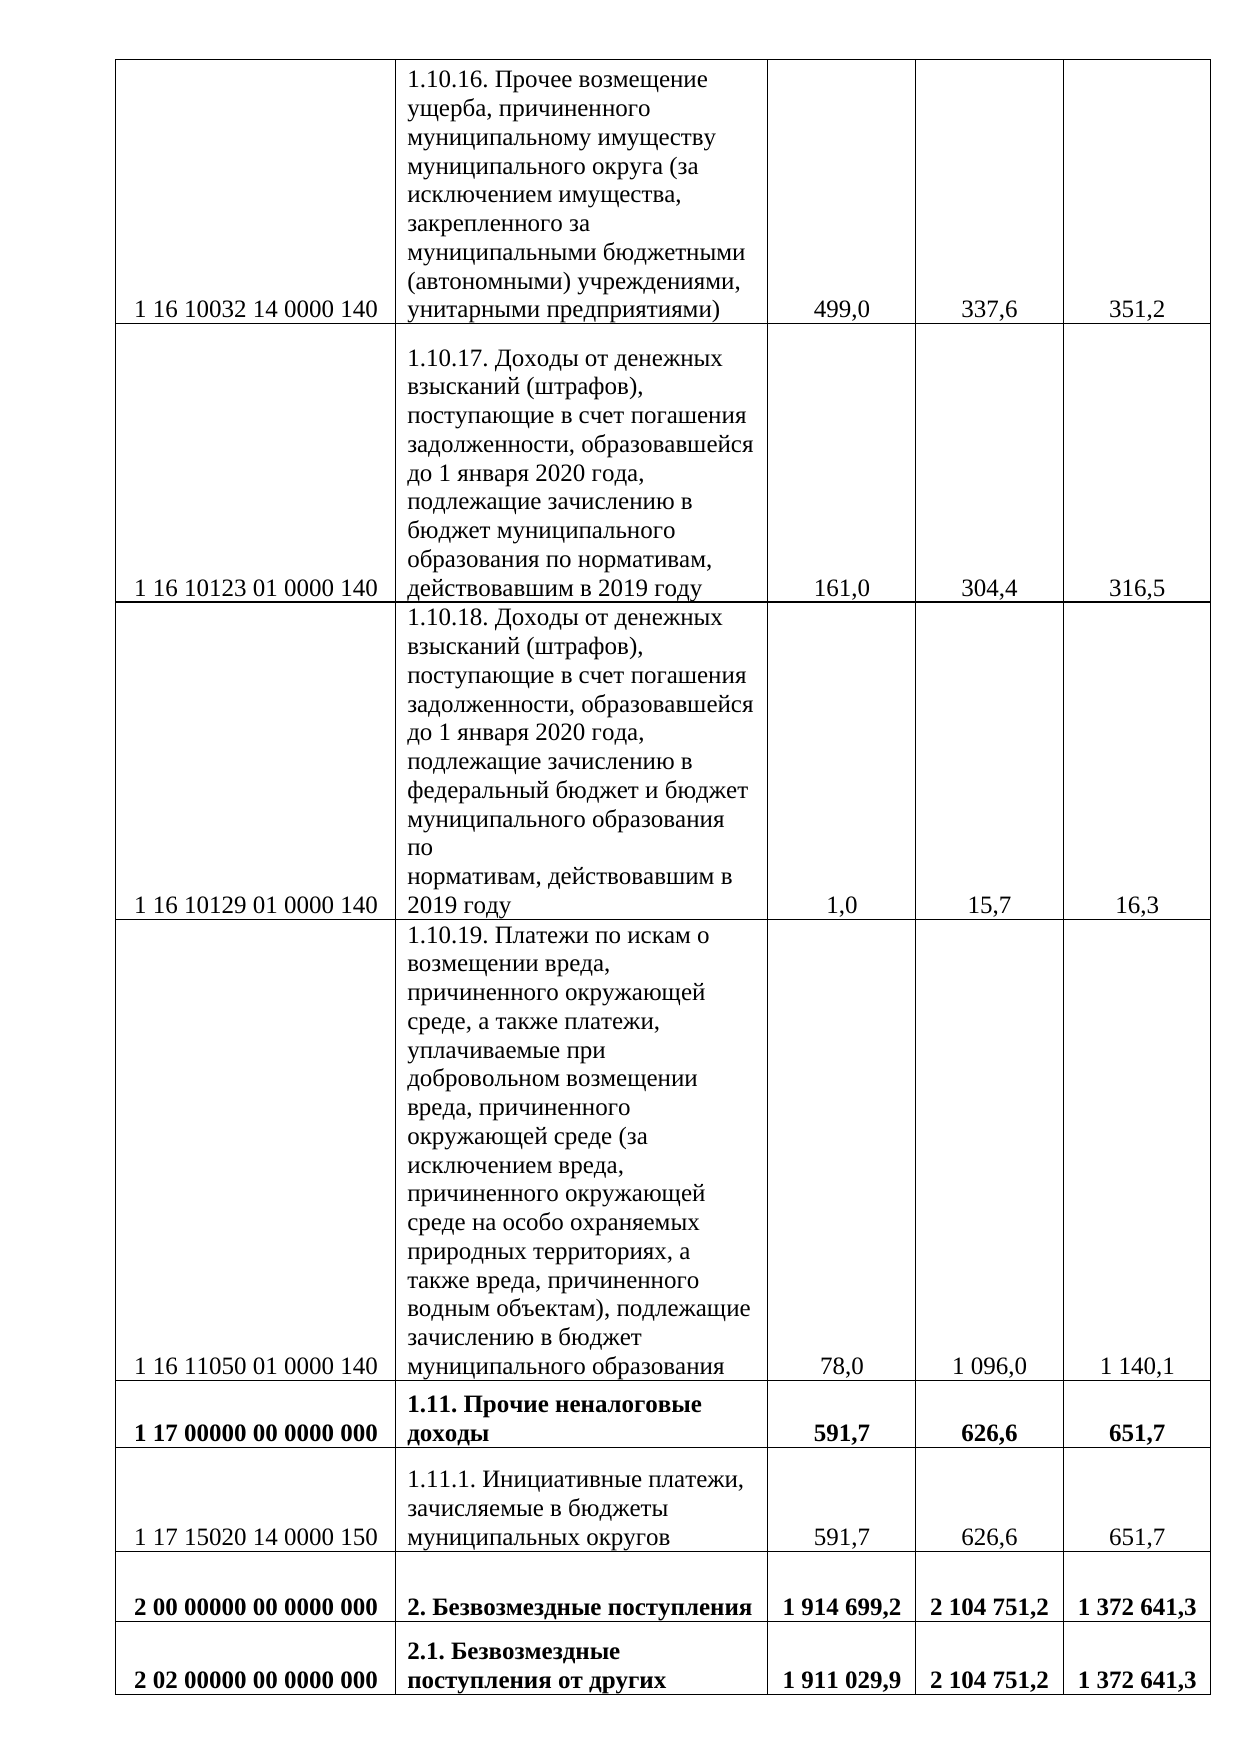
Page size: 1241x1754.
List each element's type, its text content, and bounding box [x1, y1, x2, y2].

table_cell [396, 1622, 767, 1694]
table_cell 1 372 641,3 [1064, 1622, 1210, 1694]
table_cell 1 16 10129 01 0000 140 [116, 603, 395, 919]
table_cell 15,7 [916, 603, 1063, 919]
table_cell 651,7 [1064, 1448, 1210, 1551]
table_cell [116, 1622, 395, 1694]
table_cell 1.10.17. Доходы от денежных взысканий (штрафов), поступающие в счет погашения задолженности, образовавшейся до 1 января 2020 года, подлежащие зачислению в бюджет муниципального образования по нормативам, действовавшим в 2019 году [396, 324, 767, 601]
table_cell 1 17 00000 00 0000 000 [116, 1381, 395, 1447]
table_cell 1 914 699,2 [768, 1552, 915, 1621]
table_cell 78,0 [768, 920, 915, 1380]
table_cell 161,0 [768, 324, 915, 601]
table_cell 591,7 [768, 1448, 915, 1551]
table_cell 1 16 11050 01 0000 140 [116, 920, 395, 1380]
table_cell 1 096,0 [916, 920, 1063, 1380]
table_cell 1,0 [768, 603, 915, 919]
table_cell 1.11. Прочие неналоговые доходы [396, 1381, 767, 1447]
table_cell 304,4 [916, 324, 1063, 601]
table_cell 499,0 [768, 60, 915, 323]
table_cell 16,3 [1064, 603, 1210, 919]
table_cell 2 104 751,2 [916, 1552, 1063, 1621]
table_cell 1 16 10123 01 0000 140 [116, 324, 395, 601]
table_cell 591,7 [768, 1381, 915, 1447]
table_cell 1 140,1 [1064, 920, 1210, 1380]
table_cell 1.10.19. Платежи по искам о возмещении вреда, причиненного окружающей среде, а также платежи, уплачиваемые при добровольном возмещении вреда, причиненного окружающей среде (за исключением вреда, причиненного окружающей среде на особо охраняемых природных территориях, а также вреда, причиненного водным объектам), подлежащие зачислению в бюджет муниципального образования [396, 920, 767, 1380]
table_cell 1 372 641,3 [1064, 1552, 1210, 1621]
table_cell 2. Безвозмездные поступления [396, 1552, 767, 1621]
table_cell 626,6 [916, 1448, 1063, 1551]
table_cell 1 16 10032 14 0000 140 [116, 60, 395, 323]
table_cell 1.11.1. Инициативные платежи, зачисляемые в бюджеты муниципальных округов [396, 1448, 767, 1551]
table_cell 351,2 [1064, 60, 1210, 323]
table_cell 626,6 [916, 1381, 1063, 1447]
table_cell 1 17 15020 14 0000 150 [116, 1448, 395, 1551]
table_cell 2 104 751,2 [916, 1622, 1063, 1694]
table_cell 1.10.16. Прочее возмещение ущерба, причиненного муниципальному имуществу муниципального округа (за исключением имущества, закрепленного за муниципальными бюджетными (автономными) учреждениями, унитарными предприятиями) [396, 60, 767, 323]
table_cell 337,6 [916, 60, 1063, 323]
table_cell 2 00 00000 00 0000 000 [116, 1552, 395, 1621]
table_cell 316,5 [1064, 324, 1210, 601]
table_cell 651,7 [1064, 1381, 1210, 1447]
table_cell 1 911 029,9 [768, 1622, 915, 1694]
table_cell 1.10.18. Доходы от денежных взысканий (штрафов), поступающие в счет погашения задолженности, образовавшейся до 1 января 2020 года, подлежащие зачислению в федеральный бюджет и бюджет муниципального образования по нормативам, действовавшим в 2019 году [396, 603, 767, 919]
